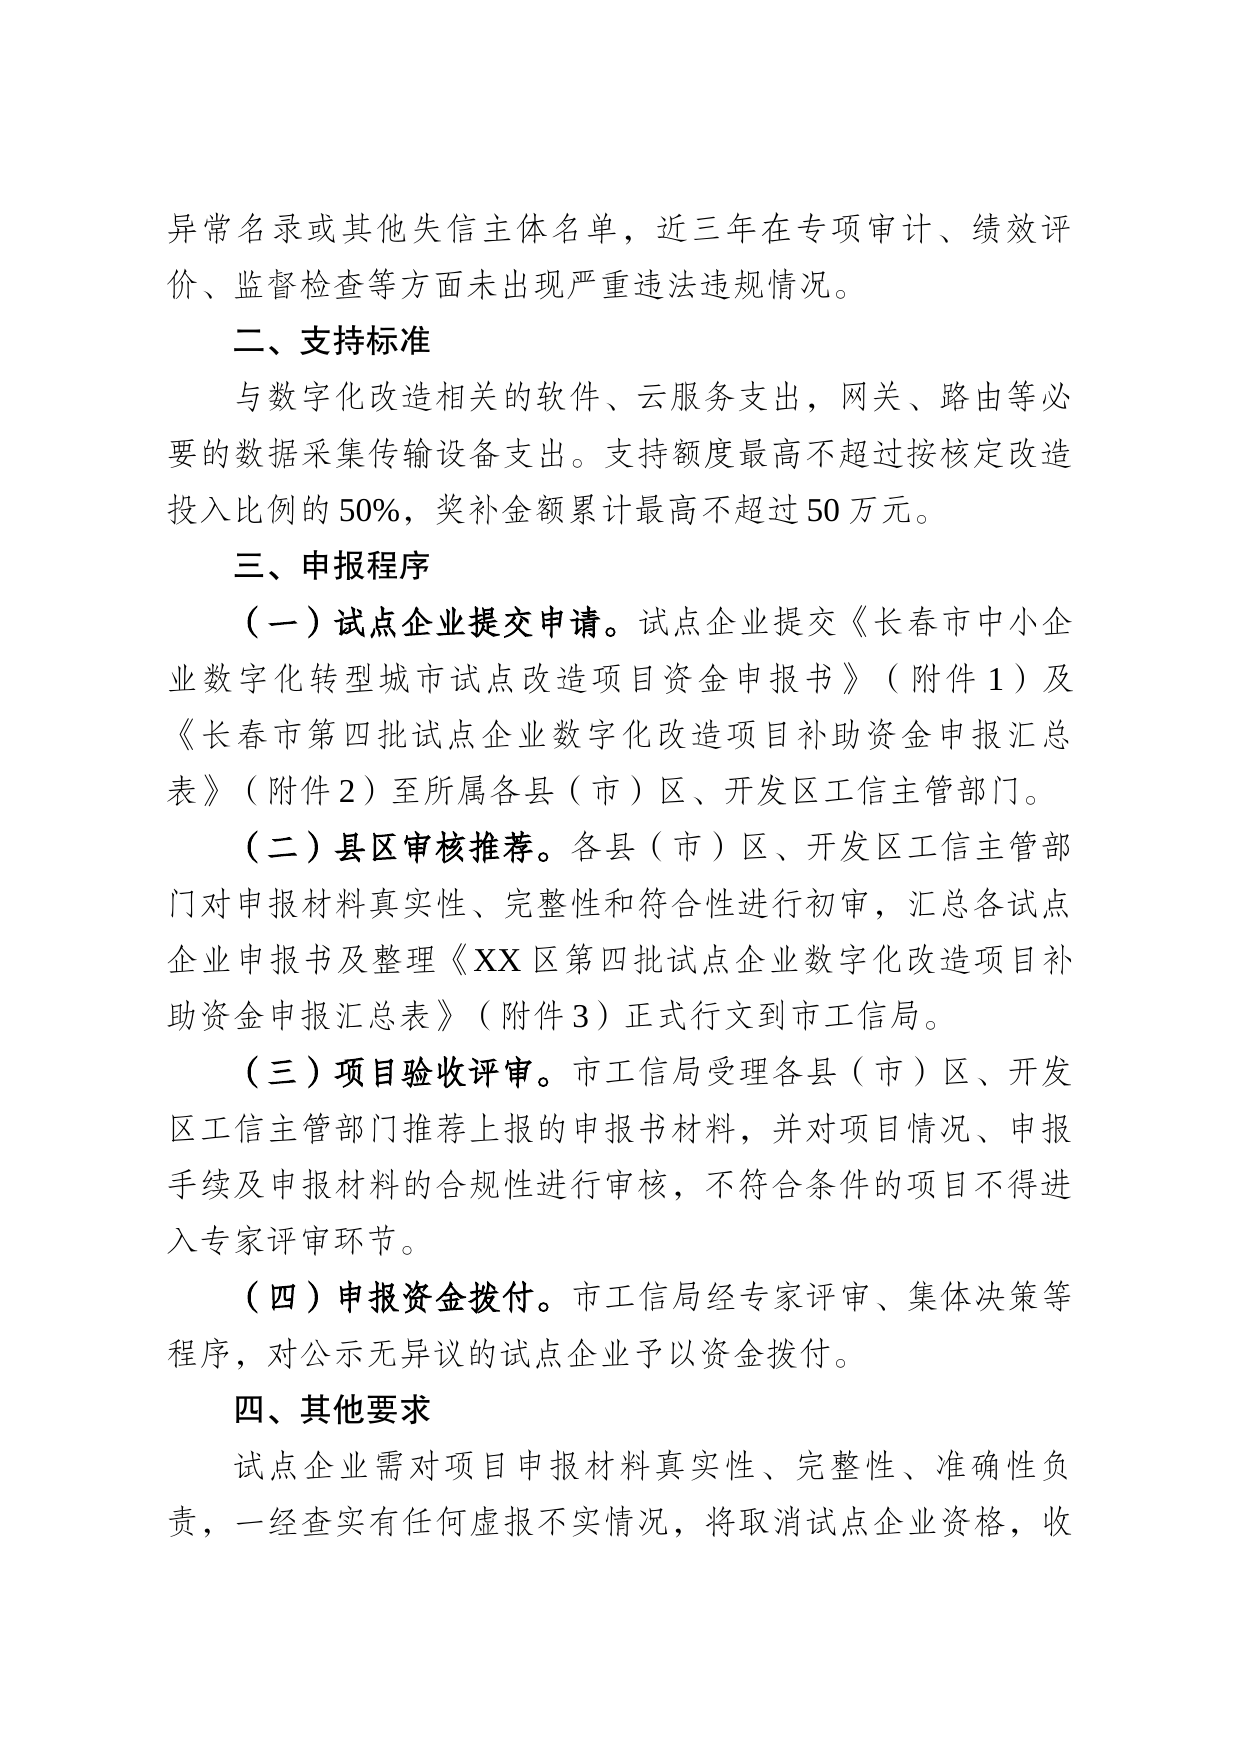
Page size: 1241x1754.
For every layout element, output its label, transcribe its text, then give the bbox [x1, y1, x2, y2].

text 四、其他要求 [165, 1376, 1075, 1432]
text （一）试点企业提交申请。试点企业提交《长春市中小企业数字化转型城市试点改造项目资金申报书》（附件1）及《长春市第四批试点企业数字化改造项目补助资金申报汇总表》（附件2）至所属各县（市）区、开发区工信主管部门。 [165, 589, 1075, 814]
text 与数字化改造相关的软件、云服务支出，网关、路由等必要的数据采集传输设备支出。支持额度最高不超过按核定改造投入比例的50%，奖补金额累计最高不超过50万元。 [165, 364, 1075, 532]
text 二、支持标准 [165, 307, 1075, 364]
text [165, 195, 1075, 307]
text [165, 1432, 1075, 1545]
text （二）县区审核推荐。各县（市）区、开发区工信主管部门对申报材料真实性、完整性和符合性进行初审，汇总各试点企业申报书及整理《XX区第四批试点企业数字化改造项目补助资金申报汇总表》（附件3）正式行文到市工信局。 [165, 814, 1075, 1039]
text （三）项目验收评审。市工信局受理各县（市）区、开发区工信主管部门推荐上报的申报书材料，并对项目情况、申报手续及申报材料的合规性进行审核，不符合条件的项目不得进入专家评审环节。 [165, 1039, 1075, 1264]
text （四）申报资金拨付。市工信局经专家评审、集体决策等程序，对公示无异议的试点企业予以资金拨付。 [165, 1264, 1075, 1376]
text 三、申报程序 [165, 532, 1075, 589]
